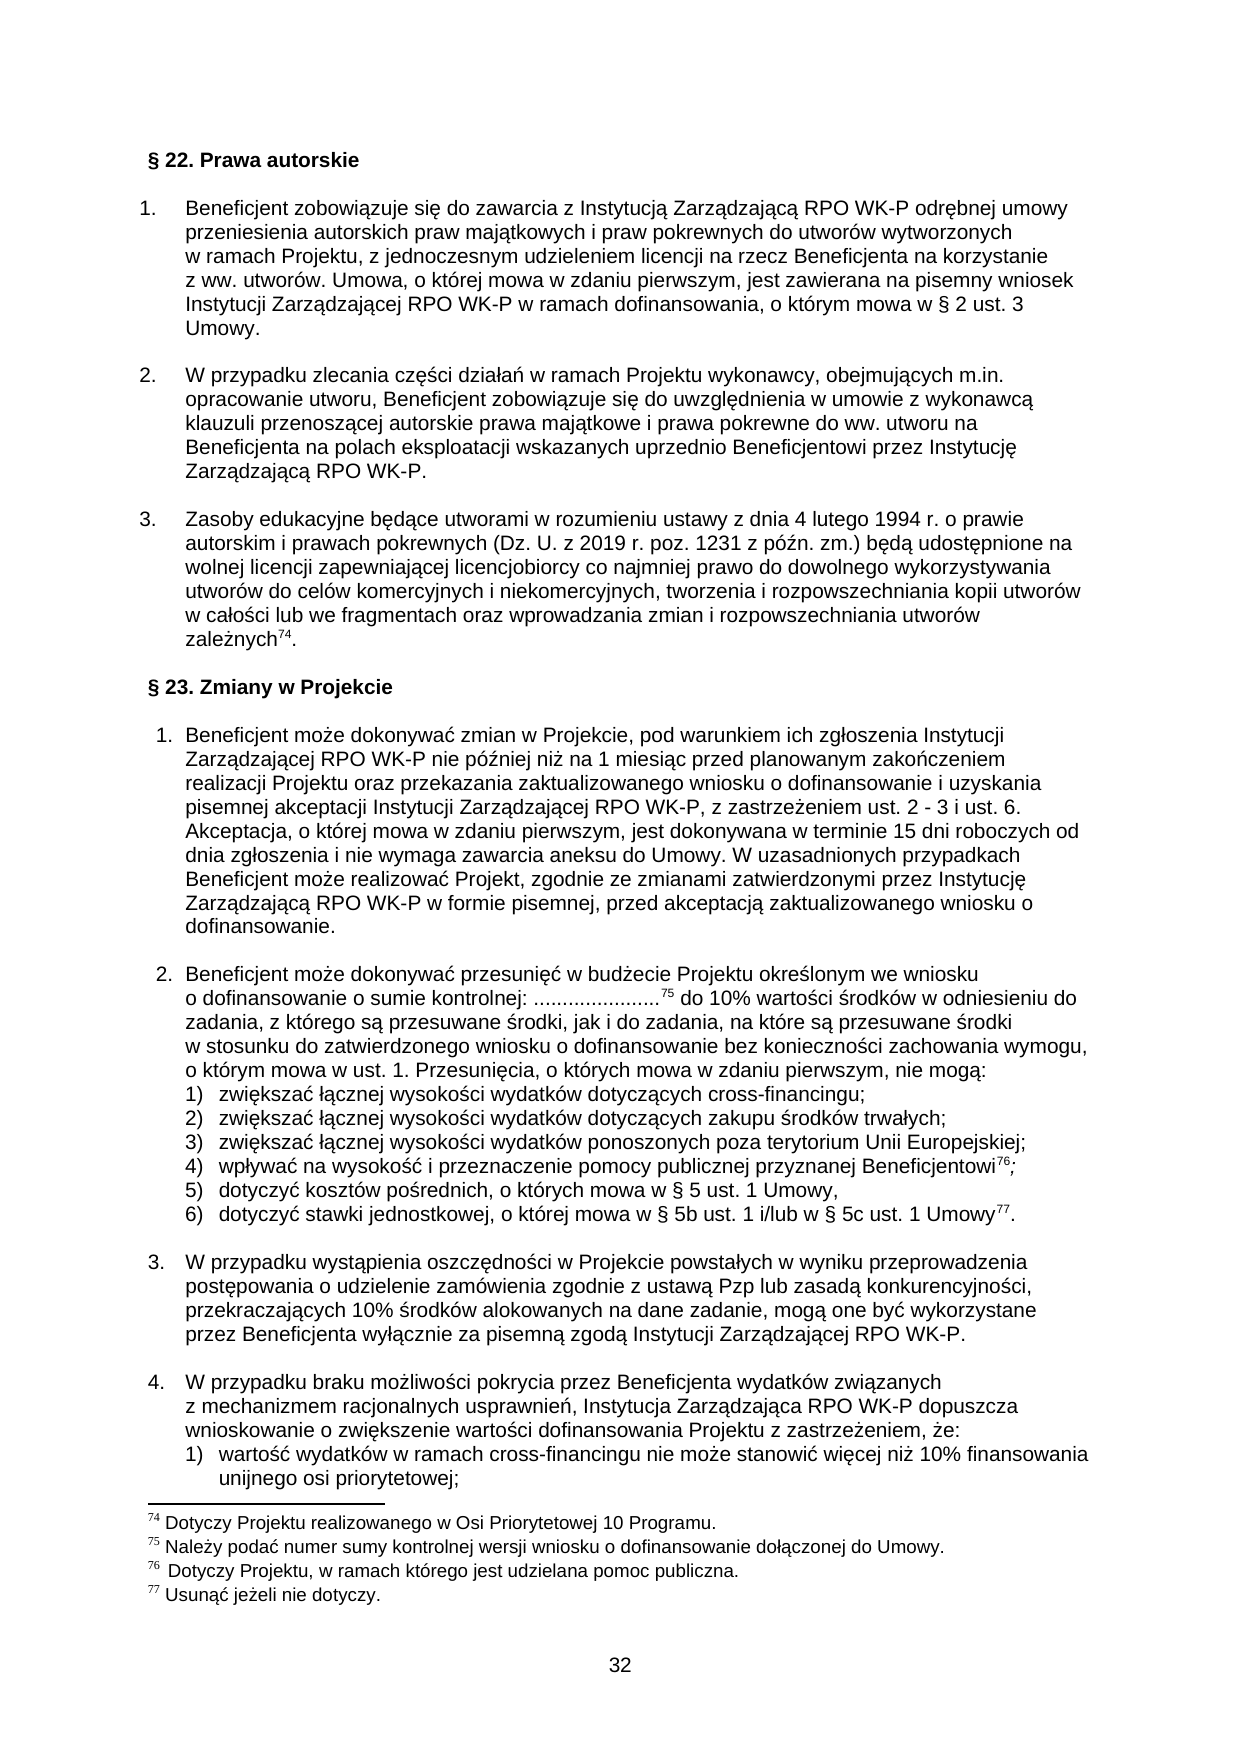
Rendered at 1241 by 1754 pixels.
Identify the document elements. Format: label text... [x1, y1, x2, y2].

list dotyczyć kosztów pośrednich, o których mowa w § 5 ust. 1 Umowy, [185, 1178, 1092, 1202]
subtitle § 23. Zmiany w Projekcie [148, 675, 1092, 699]
list Zasoby edukacyjne będące utworami w rozumieniu ustawy z dnia 4 lutego 1994 r. o prawie autorskim i prawach pokrewnych (Dz. U. z 2019 r. poz. 1231 z późn. zm.) będą udostępnione na wolnej licencji zapewniającej licencjobiorcy co najmniej prawo do dowolnego wykorzystywania utworów do celów komercyjnych i niekomercyjnych, tworzenia i rozpowszechniania kopii utworów w całości lub we fragmentach oraz wprowadzania zmian i rozpowszechniania utworów zależnych. [148, 507, 1092, 651]
list Beneficjent zobowiązuje się do zawarcia z Instytucją Zarządzającą RPO WK-P odrębnej umowy przeniesienia autorskich praw majątkowych i praw pokrewnych do utworów wytworzonych w ramach Projektu, z jednoczesnym udzieleniem licencji na rzecz Beneficjenta na korzystanie z ww. utworów. Umowa, o której mowa w zdaniu pierwszym, jest zawierana na pisemny wniosek Instytucji Zarządzającej RPO WK-P w ramach dofinansowania, o którym mowa w § 2 ust. 3 Umowy. [148, 196, 1092, 339]
list W przypadku wystąpienia oszczędności w Projekcie powstałych w wyniku przeprowadzenia postępowania o udzielenie zamówienia zgodnie z ustawą Pzp lub zasadą konkurencyjności, przekraczających 10% środków alokowanych na dane zadanie, mogą one być wykorzystane przez Beneficjenta wyłącznie za pisemną zgodą Instytucji Zarządzającej RPO WK-P. [148, 1250, 1092, 1346]
list dotyczyć stawki jednostkowej, o której mowa w § 5b ust. 1 i/lub w § 5c ust. 1 Umowy. [185, 1202, 1092, 1226]
list Beneficjent może dokonywać przesunięć w budżecie Projektu określonym we wniosku o dofinansowanie o sumie kontrolnej: ...................... do 10% wartości środków w odniesieniu do zadania, z którego są przesuwane środki, jak i do zadania, na które są przesuwane środki w stosunku do zatwierdzonego wniosku o dofinansowanie bez konieczności zachowania wymogu, o którym mowa w ust. 1. Przesunięcia, o których mowa w zdaniu pierwszym, nie mogą: [156, 962, 1092, 1082]
list zwiększać łącznej wysokości wydatków dotyczących zakupu środków trwałych; [185, 1106, 1092, 1130]
list zwiększać łącznej wysokości wydatków dotyczących cross-financingu; [185, 1082, 1092, 1106]
list wartość wydatków w ramach cross-financingu nie może stanowić więcej niż 10% finansowania unijnego osi priorytetowej; [185, 1441, 1092, 1489]
subtitle § 22. Prawa autorskie [148, 148, 1092, 172]
list Beneficjent może dokonywać zmian w Projekcie, pod warunkiem ich zgłoszenia Instytucji Zarządzającej RPO WK-P nie później niż na 1 miesiąc przed planowanym zakończeniem realizacji Projektu oraz przekazania zaktualizowanego wniosku o dofinansowanie i uzyskania pisemnej akceptacji Instytucji Zarządzającej RPO WK-P, z zastrzeżeniem ust. 2 - 3 i ust. 6. Akceptacja, o której mowa w zdaniu pierwszym, jest dokonywana w terminie 15 dni roboczych od dnia zgłoszenia i nie wymaga zawarcia aneksu do Umowy. W uzasadnionych przypadkach Beneficjent może realizować Projekt, zgodnie ze zmianami zatwierdzonymi przez Instytucję Zarządzającą RPO WK-P w formie pisemnej, przed akceptacją zaktualizowanego wniosku o dofinansowanie. [156, 723, 1092, 938]
list zwiększać łącznej wysokości wydatków ponoszonych poza terytorium Unii Europejskiej; [185, 1130, 1092, 1154]
list W przypadku braku możliwości pokrycia przez Beneficjenta wydatków związanych z mechanizmem racjonalnych usprawnień, Instytucja Zarządzająca RPO WK-P dopuszcza wnioskowanie o zwiększenie wartości dofinansowania Projektu z zastrzeżeniem, że: [148, 1369, 1092, 1441]
list wpływać na wysokość i przeznaczenie pomocy publicznej przyznanej Beneficjentowi; [185, 1154, 1092, 1178]
list W przypadku zlecania części działań w ramach Projektu wykonawcy, obejmujących m.in. opracowanie utworu, Beneficjent zobowiązuje się do uwzględnienia w umowie z wykonawcą klauzuli przenoszącej autorskie prawa majątkowe i prawa pokrewne do ww. utworu na Beneficjenta na polach eksploatacji wskazanych uprzednio Beneficjentowi przez Instytucję Zarządzającą RPO WK-P. [148, 363, 1092, 483]
